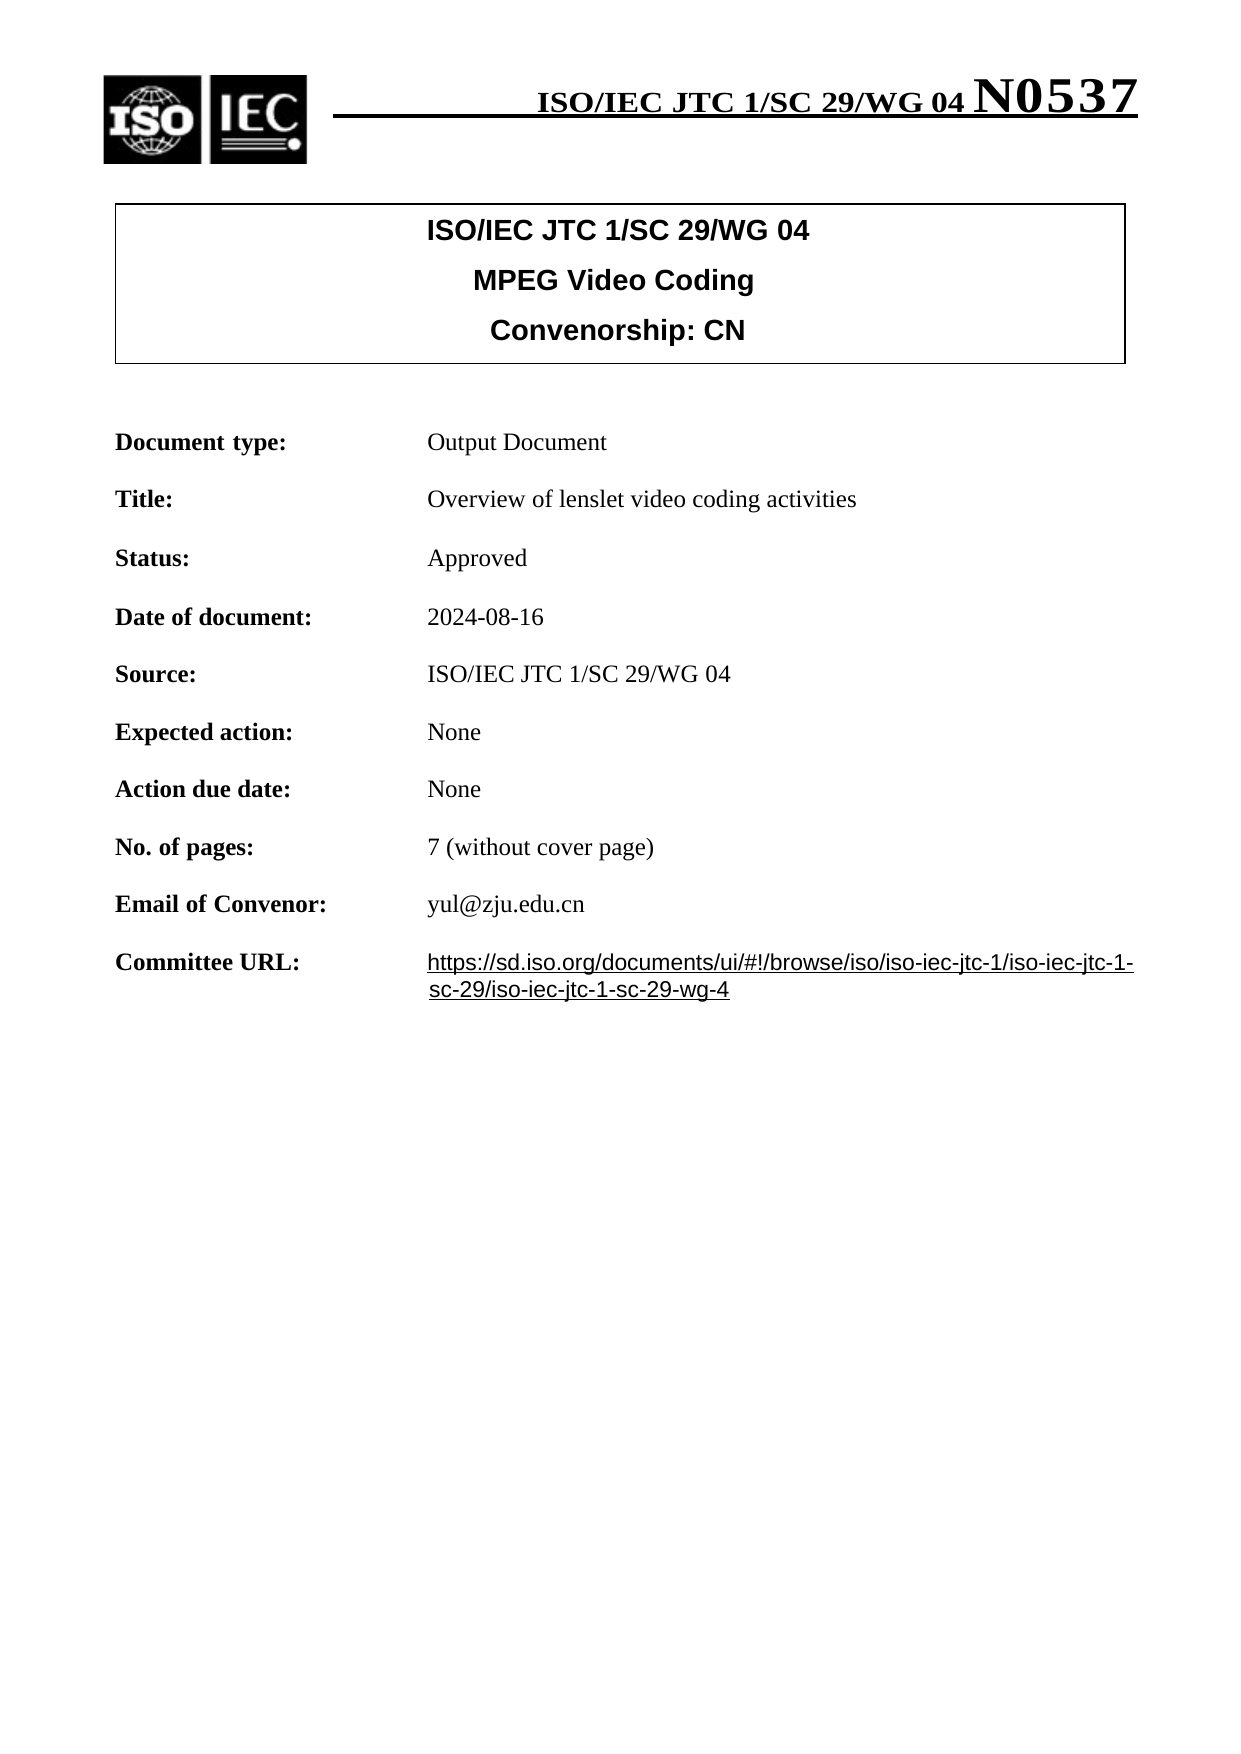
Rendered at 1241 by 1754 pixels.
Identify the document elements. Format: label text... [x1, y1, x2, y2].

text No. of pages: 7 (without cover page) [115, 832, 1138, 861]
text Date of document: 2024-08-16 [115, 602, 1138, 631]
text Title: Overview of lenslet video coding activities [115, 484, 1116, 513]
text Source: ISO/IEC JTC 1/SC 29/WG 04 [115, 659, 1138, 688]
picture [103, 75, 308, 164]
text Status: Approved [115, 543, 1116, 572]
text Document type: Output Document [115, 427, 1138, 455]
text Committee URL: https://sd.iso.org/documents/ui/#!/browse/iso/iso-iec-jtc-1/iso-iec-jtc-1-sc-29/iso-iec-jtc-1-sc-29-wg-4 [115, 947, 1138, 1002]
text Expected action: None [115, 717, 1138, 746]
text Email of Convenor: yul@zju.edu.cn [115, 889, 1138, 918]
title ISO/IEC JTC 1/SC 29/WG 04 N0537 [228, 66, 1138, 123]
text Action due date: None [115, 774, 1138, 803]
